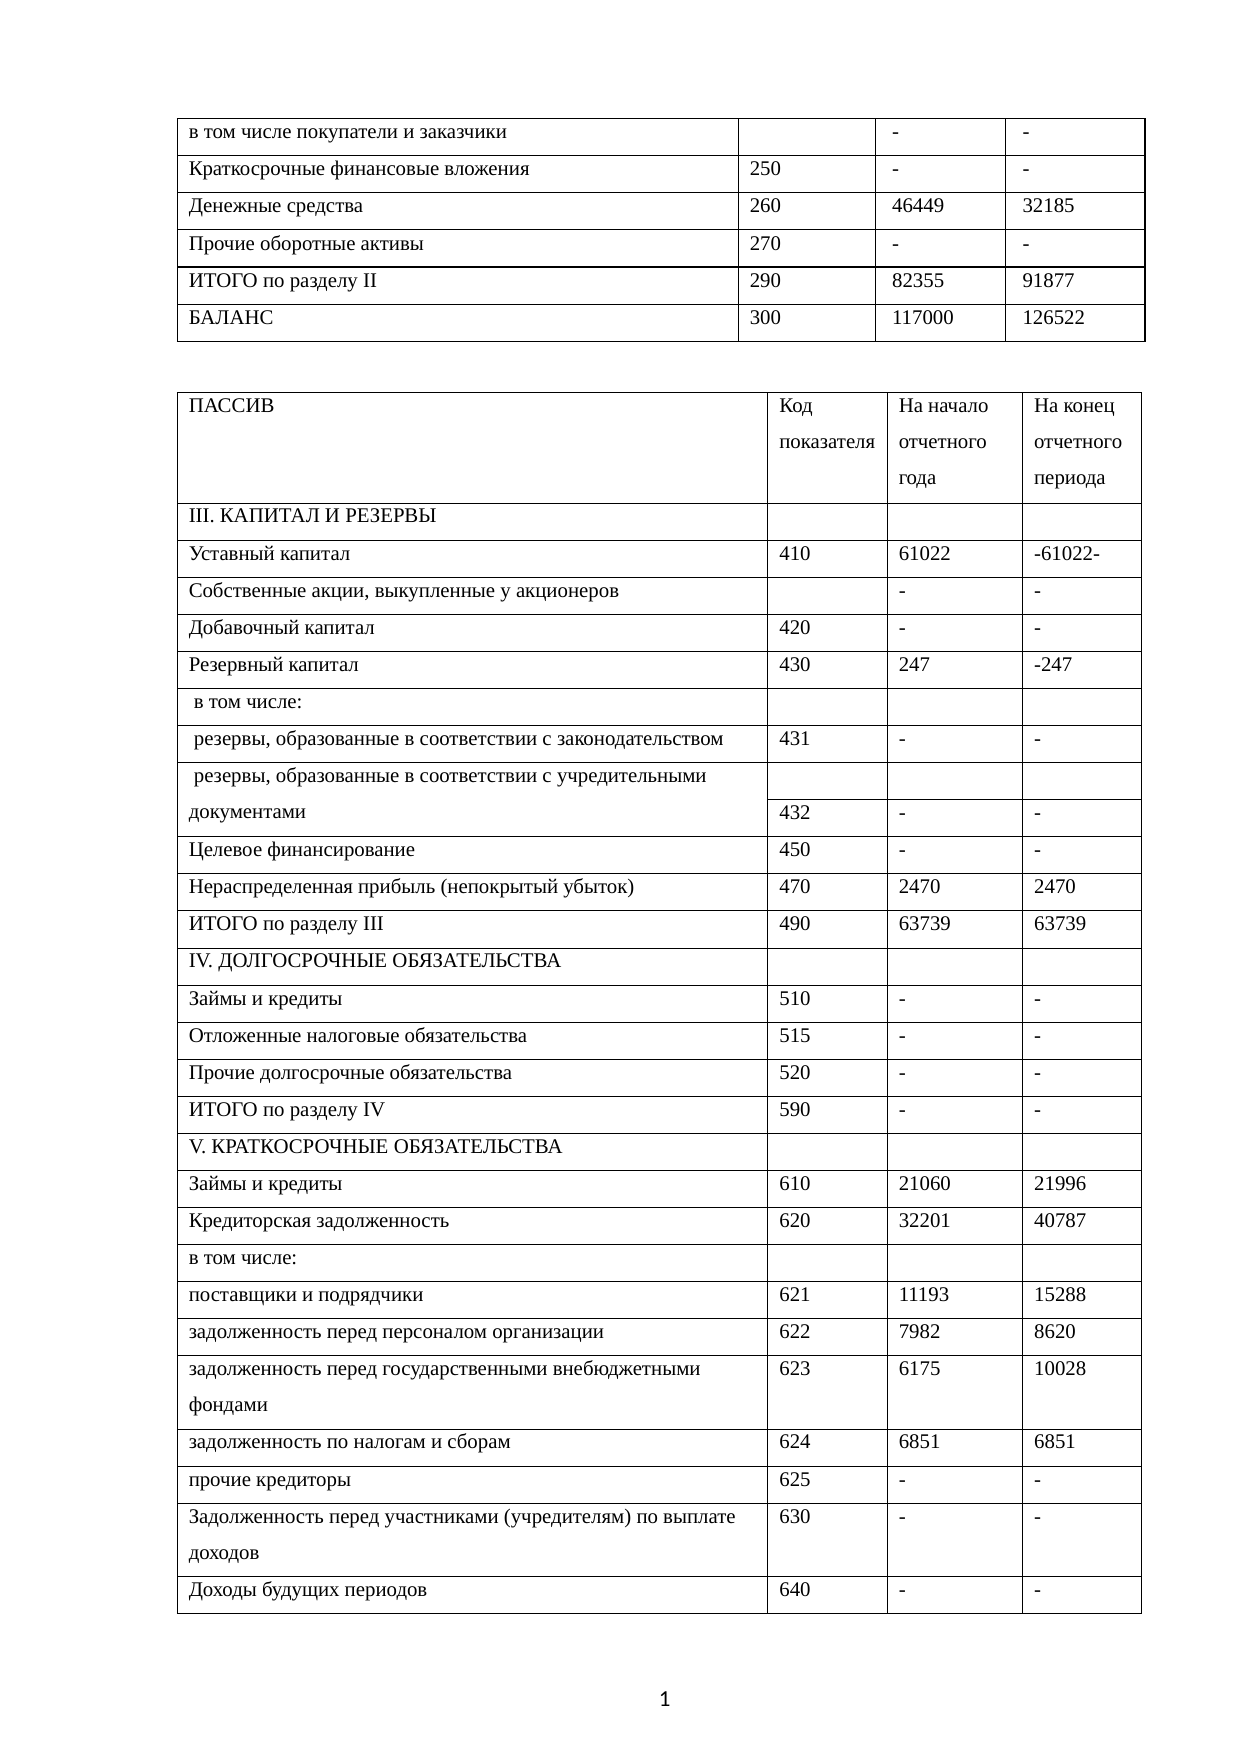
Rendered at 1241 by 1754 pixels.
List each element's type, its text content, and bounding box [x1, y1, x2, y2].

table_cell в том числе: [178, 1245, 767, 1281]
table_cell -247 [1023, 652, 1141, 688]
table_cell - [1023, 1504, 1141, 1576]
table_cell ИТОГО по разделу III [178, 911, 767, 947]
table_cell - [1023, 1467, 1141, 1503]
table_cell [888, 763, 1022, 799]
table_cell - [1023, 1060, 1141, 1096]
table_cell - [1006, 230, 1144, 266]
table_cell - [888, 578, 1022, 614]
table_cell - [888, 615, 1022, 651]
table_cell [768, 504, 887, 539]
table_cell 82355 [876, 268, 1005, 303]
table_cell Займы и кредиты [178, 986, 767, 1022]
table_cell 622 [768, 1319, 887, 1355]
table_cell 2470 [888, 874, 1022, 910]
table_cell 250 [739, 156, 875, 192]
table_cell 420 [768, 615, 887, 651]
table_cell 21060 [888, 1171, 1022, 1207]
table_cell Добавочный капитал [178, 615, 767, 651]
table_cell Кредиторская задолженность [178, 1208, 767, 1244]
table_header На начало отчетного года [888, 393, 1022, 502]
table_cell 46449 [876, 193, 1005, 229]
table_cell 623 [768, 1356, 887, 1428]
table_cell резервы, образованные в соответствии с законодательством [178, 726, 767, 762]
table_cell Целевое финансирование [178, 837, 767, 873]
table_cell 432 [768, 800, 887, 836]
table_cell 290 [739, 268, 875, 303]
table_cell 410 [768, 541, 887, 577]
table_cell 8620 [1023, 1319, 1141, 1355]
table_cell 63739 [888, 911, 1022, 947]
table_cell [1023, 689, 1141, 725]
table_cell - [1023, 578, 1141, 614]
table_cell - [876, 230, 1005, 266]
table_cell 490 [768, 911, 887, 947]
table_cell 91877 [1006, 268, 1144, 303]
table_cell -61022- [1023, 541, 1141, 577]
table_cell - [888, 1023, 1022, 1059]
table_cell 620 [768, 1208, 887, 1244]
table_cell Денежные средства [178, 193, 738, 229]
table_cell [1023, 504, 1141, 539]
table_cell [888, 689, 1022, 725]
table_cell 6851 [888, 1430, 1022, 1466]
table_cell 515 [768, 1023, 887, 1059]
table_cell Собственные акции, выкупленные у акционеров [178, 578, 767, 614]
table_header Код показателя [768, 393, 887, 502]
table_cell Прочие долгосрочные обязательства [178, 1060, 767, 1096]
table_cell - [888, 986, 1022, 1022]
table_cell 450 [768, 837, 887, 873]
table_header На конец отчетного периода [1023, 393, 1141, 502]
table_cell 430 [768, 652, 887, 688]
table_cell III. КАПИТАЛ И РЕЗЕРВЫ [178, 504, 767, 539]
table_cell 621 [768, 1282, 887, 1318]
table_cell - [888, 1097, 1022, 1133]
table_cell 470 [768, 874, 887, 910]
table_cell в том числе: [178, 689, 767, 725]
table_cell 624 [768, 1430, 887, 1466]
table_cell [1023, 1245, 1141, 1281]
table_cell 6851 [1023, 1430, 1141, 1466]
table_cell [768, 949, 887, 984]
table_cell резервы, образованные в соответствии с учредительными документами [178, 763, 767, 836]
table_cell [768, 763, 887, 799]
table_cell [768, 689, 887, 725]
table_cell - [876, 119, 1005, 155]
table_cell ИТОГО по разделу IV [178, 1097, 767, 1133]
table_cell - [1023, 986, 1141, 1022]
table_cell - [1023, 1577, 1141, 1613]
table_cell - [1023, 800, 1141, 836]
table_cell - [888, 800, 1022, 836]
table_cell - [1023, 615, 1141, 651]
table_cell 61022 [888, 541, 1022, 577]
table_cell [768, 1134, 887, 1170]
table_cell 117000 [876, 305, 1005, 341]
table_cell [768, 1245, 887, 1281]
table_cell Задолженность перед участниками (учредителям) по выплате доходов [178, 1504, 767, 1576]
table_cell [888, 949, 1022, 984]
table_cell 15288 [1023, 1282, 1141, 1318]
table_cell Нераспределенная прибыль (непокрытый убыток) [178, 874, 767, 910]
table_cell 32201 [888, 1208, 1022, 1244]
table_cell 300 [739, 305, 875, 341]
table_cell [739, 119, 875, 155]
table_cell [768, 578, 887, 614]
table_cell поставщики и подрядчики [178, 1282, 767, 1318]
table_cell 63739 [1023, 911, 1141, 947]
table_cell - [876, 156, 1005, 192]
table_cell 2470 [1023, 874, 1141, 910]
table_cell 520 [768, 1060, 887, 1096]
table_cell - [888, 726, 1022, 762]
table_cell [1023, 763, 1141, 799]
table_cell БАЛАНС [178, 305, 738, 341]
table_cell 610 [768, 1171, 887, 1207]
table_header ПАССИВ [178, 393, 767, 502]
table_cell 247 [888, 652, 1022, 688]
table_cell 270 [739, 230, 875, 266]
table_cell Уставный капитал [178, 541, 767, 577]
table_cell [888, 504, 1022, 539]
table_cell Отложенные налоговые обязательства [178, 1023, 767, 1059]
table_cell - [1023, 1023, 1141, 1059]
table_cell 590 [768, 1097, 887, 1133]
table_cell - [888, 1577, 1022, 1613]
table_cell 126522 [1006, 305, 1144, 341]
table_cell - [1023, 726, 1141, 762]
table_cell 431 [768, 726, 887, 762]
table_cell Прочие оборотные активы [178, 230, 738, 266]
table_cell 10028 [1023, 1356, 1141, 1428]
table_cell Доходы будущих периодов [178, 1577, 767, 1613]
table_cell Краткосрочные финансовые вложения [178, 156, 738, 192]
table_cell ИТОГО по разделу II [178, 268, 738, 303]
table_cell V. КРАТКОСРОЧНЫЕ ОБЯЗАТЕЛЬСТВА [178, 1134, 767, 1170]
table_cell [888, 1245, 1022, 1281]
table_cell 510 [768, 986, 887, 1022]
table_cell 7982 [888, 1319, 1022, 1355]
table_cell 32185 [1006, 193, 1144, 229]
table_cell задолженность перед государственными внебюджетными фондами [178, 1356, 767, 1428]
table_cell задолженность по налогам и сборам [178, 1430, 767, 1466]
table_cell 40787 [1023, 1208, 1141, 1244]
table_cell 21996 [1023, 1171, 1141, 1207]
table_cell - [1006, 119, 1144, 155]
table_cell 640 [768, 1577, 887, 1613]
table_cell - [1006, 156, 1144, 192]
table_cell прочие кредиторы [178, 1467, 767, 1503]
table_cell - [888, 1060, 1022, 1096]
table_cell - [1023, 1097, 1141, 1133]
table_cell [1023, 949, 1141, 984]
table_cell 625 [768, 1467, 887, 1503]
table_cell 630 [768, 1504, 887, 1576]
table_cell [888, 1134, 1022, 1170]
table_cell в том числе покупатели и заказчики [178, 119, 738, 155]
table_cell Резервный капитал [178, 652, 767, 688]
table_cell Займы и кредиты [178, 1171, 767, 1207]
table_cell 6175 [888, 1356, 1022, 1428]
table_cell 260 [739, 193, 875, 229]
table_cell [1023, 1134, 1141, 1170]
table_cell - [888, 1467, 1022, 1503]
table_cell - [888, 1504, 1022, 1576]
table_cell - [888, 837, 1022, 873]
table_cell 11193 [888, 1282, 1022, 1318]
table_cell - [1023, 837, 1141, 873]
table_cell IV. ДОЛГОСРОЧНЫЕ ОБЯЗАТЕЛЬСТВА [178, 949, 767, 984]
table_cell задолженность перед персоналом организации [178, 1319, 767, 1355]
